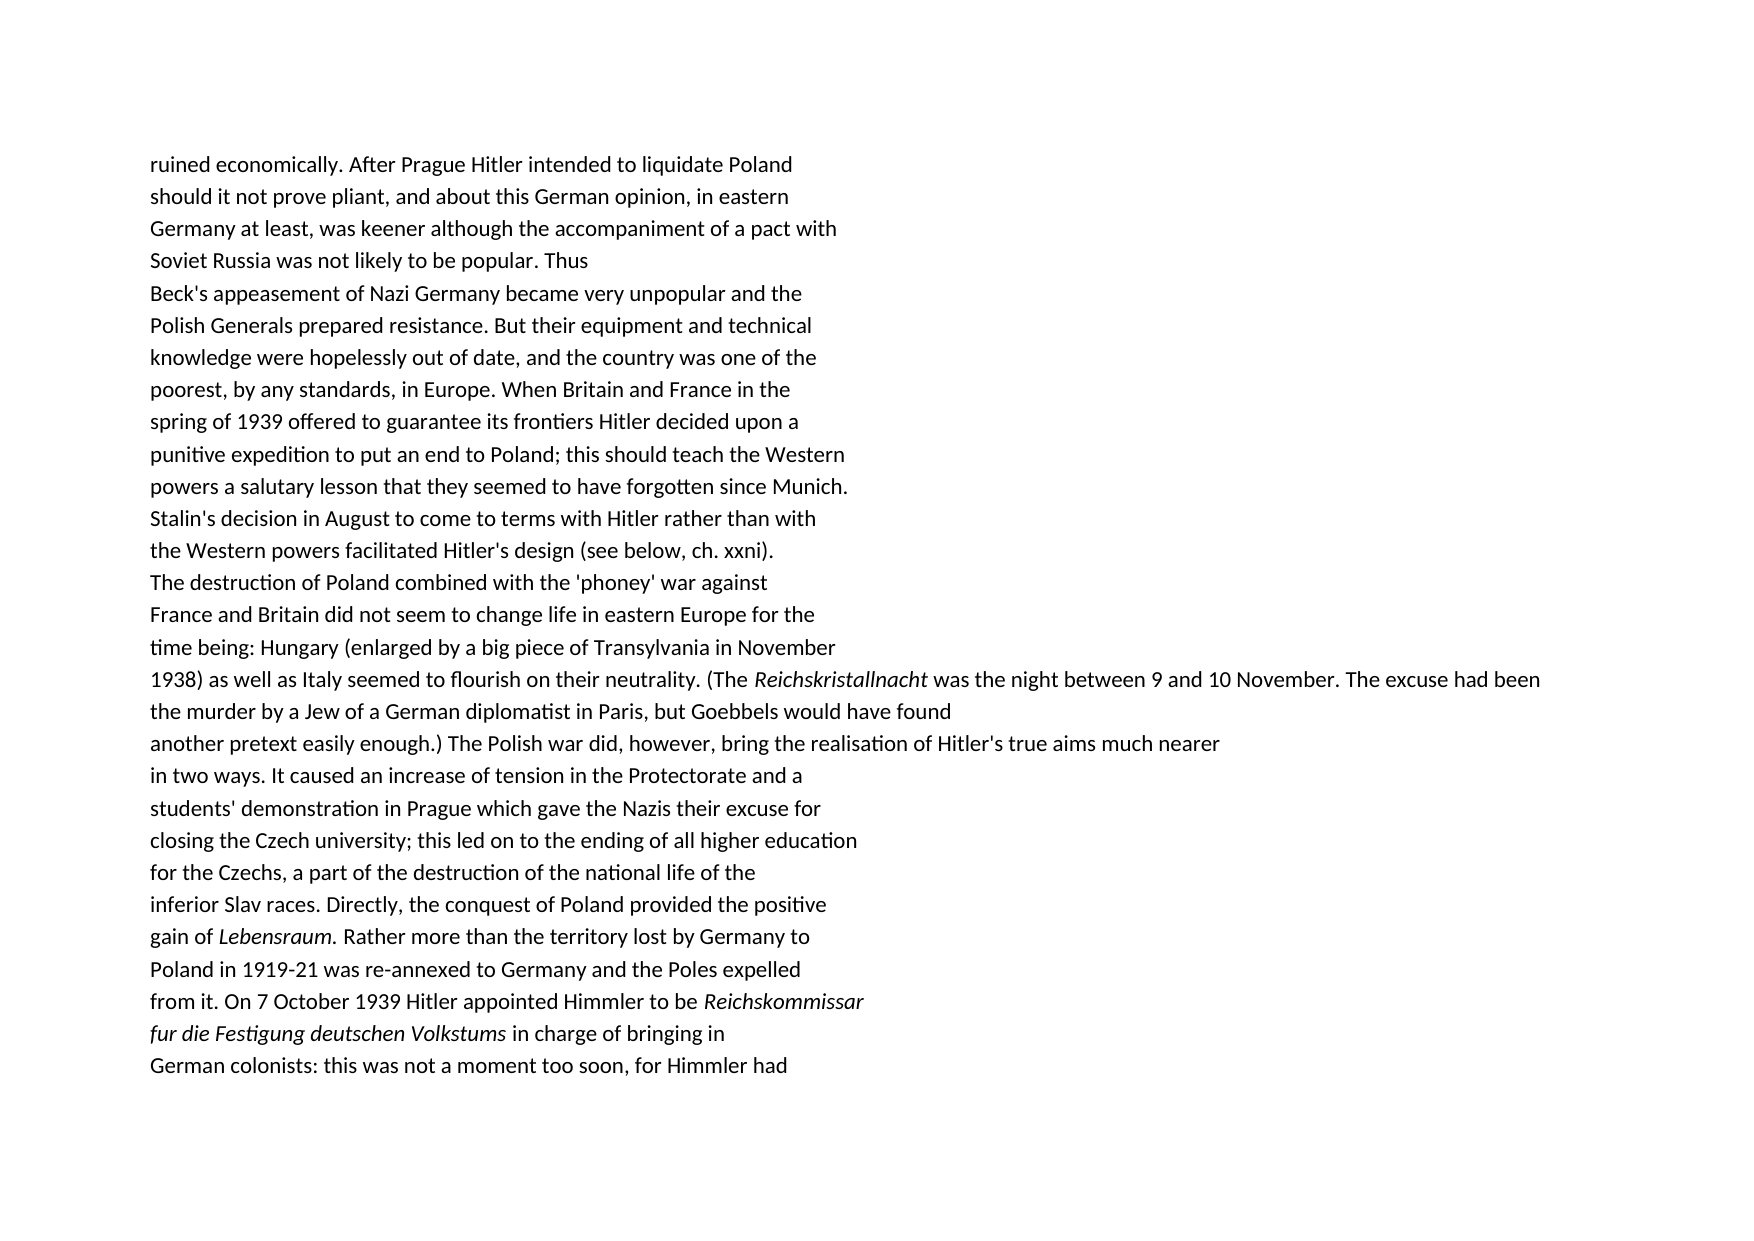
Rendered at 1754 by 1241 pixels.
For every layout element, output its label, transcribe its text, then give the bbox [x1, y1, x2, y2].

text Poland in 1919-21 was re-annexed to Germany and the Poles expelled [150, 955, 1604, 983]
text powers a salutary lesson that they seemed to have forgotten since Munich. [150, 472, 1604, 500]
text closing the Czech university; this led on to the ending of all higher education [150, 826, 1604, 854]
text from it. On 7 October 1939 Hitler appointed Himmler to be Reichskommissar [150, 987, 1604, 1015]
text Soviet Russia was not likely to be popular. Thus [150, 247, 1604, 274]
text another pretext easily enough.) The Polish war did, however, bring the realisation of Hitler's true aims much nearer [150, 729, 1604, 757]
text inferior Slav races. Directly, the conquest of Poland provided the positive [150, 890, 1604, 918]
text 1938) as well as Italy seemed to flourish on their neutrality. (The Reichskristallnacht was the night between 9 and 10 November. The excuse had been [150, 665, 1604, 693]
text The destruction of Poland combined with the 'phoney' war against [150, 568, 1604, 596]
text should it not prove pliant, and about this German opinion, in eastern [150, 182, 1604, 210]
text knowledge were hopelessly out of date, and the country was one of the [150, 343, 1604, 371]
text fur die Festigung deutschen Volkstums in charge of bringing in [150, 1019, 1604, 1047]
text the Western powers facilitated Hitler's design (see below, ch. xxni). [150, 536, 1604, 564]
text Polish Generals prepared resistance. But their equipment and technical [150, 311, 1604, 339]
text for the Czechs, a part of the destruction of the national life of the [150, 858, 1604, 886]
text German colonists: this was not a moment too soon, for Himmler had [150, 1051, 1604, 1079]
text Stalin's decision in August to come to terms with Hitler rather than with [150, 504, 1604, 532]
text Beck's appeasement of Nazi Germany became very unpopular and the [150, 279, 1604, 307]
text students' demonstration in Prague which gave the Nazis their excuse for [150, 794, 1604, 822]
text the murder by a Jew of a German diplomatist in Paris, but Goebbels would have found [150, 697, 1604, 725]
text gain of Lebensraum. Rather more than the territory lost by Germany to [150, 922, 1604, 951]
text France and Britain did not seem to change life in eastern Europe for the [150, 601, 1604, 629]
text Germany at least, was keener although the accompaniment of a pact with [150, 214, 1604, 242]
text spring of 1939 offered to guarantee its frontiers Hitler decided upon a [150, 407, 1604, 436]
text poorest, by any standards, in Europe. When Britain and France in the [150, 375, 1604, 403]
text time being: Hungary (enlarged by a big piece of Transylvania in November [150, 633, 1604, 661]
text punitive expedition to put an end to Poland; this should teach the Western [150, 440, 1604, 468]
text in two ways. It caused an increase of tension in the Protectorate and a [150, 762, 1604, 789]
text ruined economically. After Prague Hitler intended to liquidate Poland [150, 150, 1604, 178]
